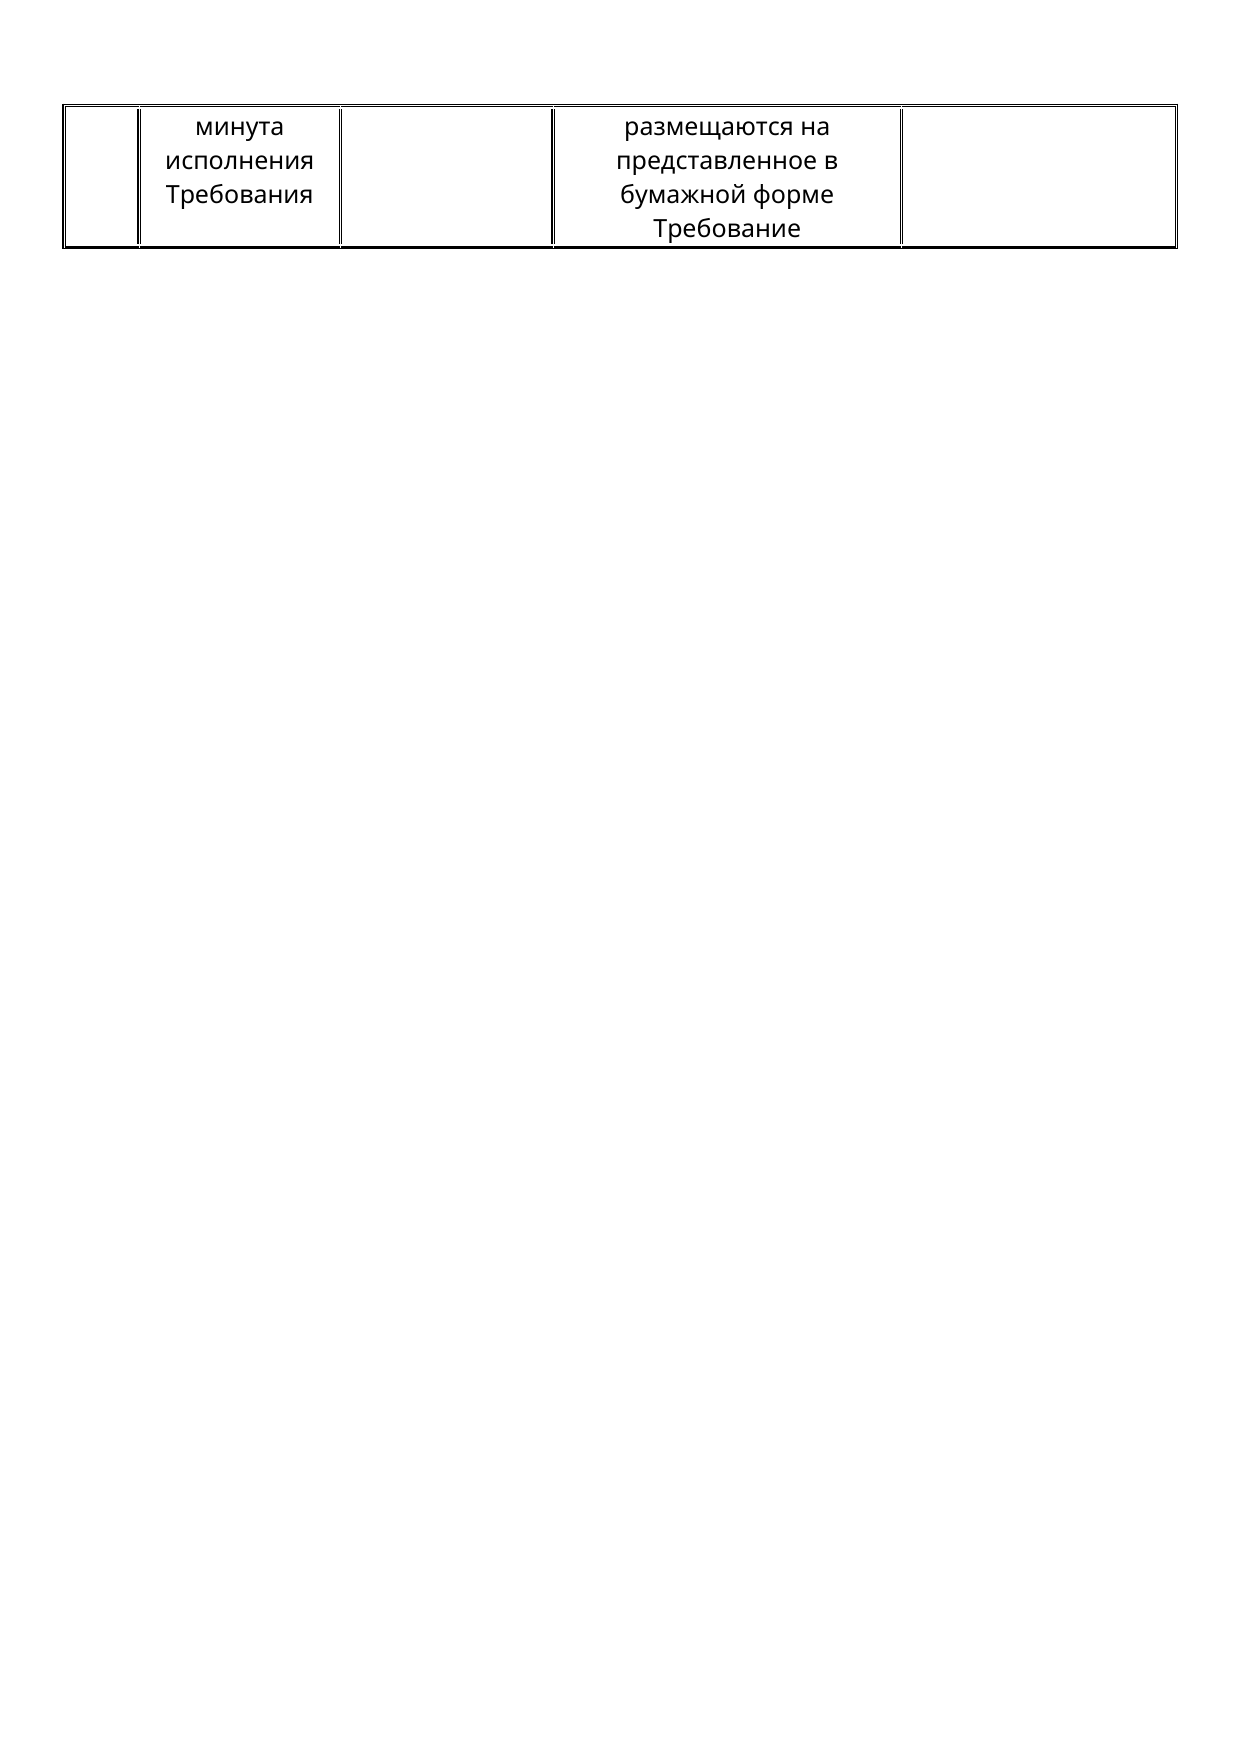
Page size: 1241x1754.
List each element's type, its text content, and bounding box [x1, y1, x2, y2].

table_cell [901, 105, 1175, 246]
table_cell 24.в [66, 107, 139, 246]
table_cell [553, 107, 901, 246]
table_cell обязательно [340, 105, 553, 246]
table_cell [139, 107, 340, 246]
